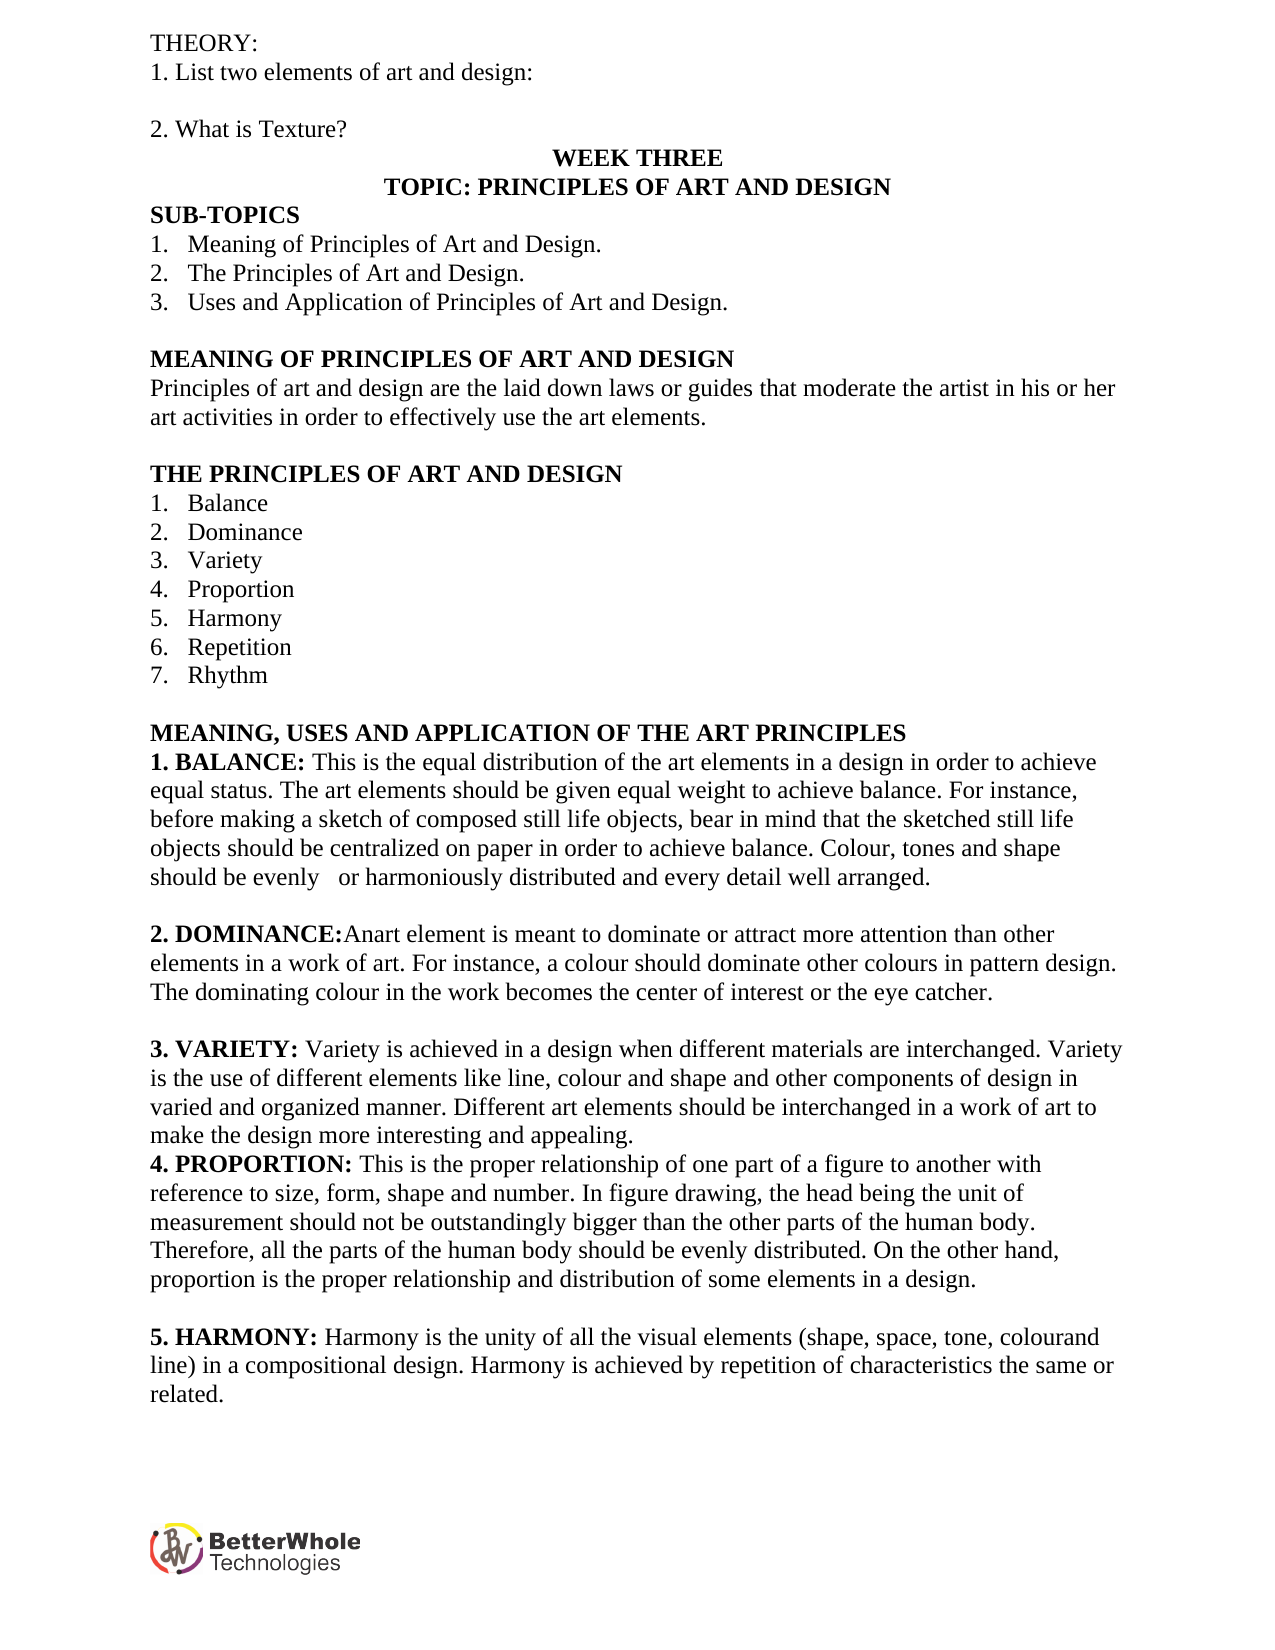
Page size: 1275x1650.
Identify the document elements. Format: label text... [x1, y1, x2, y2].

text MEANING, USES AND APPLICATION OF THE ART PRINCIPLES [150, 718, 1125, 747]
list Uses and Application of Principles of Art and Design. [150, 287, 1125, 316]
list Harmony [150, 603, 1125, 632]
text 2. DOMINANCE:Anart element is meant to dominate or attract more attention than other elements in a work of art. For instance, a colour should dominate other colours in pattern design. The dominating colour in the work becomes the center of interest or the eye catcher. [150, 919, 1125, 1006]
text 3. VARIETY: Variety is achieved in a design when different materials are interchanged. Variety is the use of different elements like line, colour and shape and other components of design in varied and organized manner. Different art elements should be interchanged in a work of art to make the design more interesting and appealing. [150, 1034, 1125, 1149]
text MEANING OF PRINCIPLES OF ART AND DESIGN [150, 344, 1125, 373]
list Dominance [150, 517, 1125, 546]
text 4. PROPORTION: This is the proper relationship of one part of a figure to another with reference to size, form, shape and number. In figure drawing, the head being the unit of measurement should not be outstandingly bigger than the other parts of the human body. Therefore, all the parts of the human body should be evenly distributed. On the other hand, proportion is the proper relationship and distribution of some elements in a design. [150, 1149, 1125, 1293]
list Rhythm [150, 661, 1125, 689]
list Repetition [150, 632, 1125, 661]
text 1. BALANCE: This is the equal distribution of the art elements in a design in order to achieve equal status. The art elements should be given equal weight to achieve balance. For instance, before making a sketch of composed still life objects, bear in mind that the sketched still life objects should be centralized on paper in order to achieve balance. Colour, tones and shape should be evenly or harmoniously distributed and every detail well arranged. [150, 747, 1125, 891]
text Principles of art and design are the laid down laws or guides that moderate the artist in his or her art activities in order to effectively use the art elements. [150, 373, 1125, 431]
list Variety [150, 546, 1125, 574]
text TOPIC: PRINCIPLES OF ART AND DESIGN [150, 172, 1125, 201]
text 1. List two elements of art and design: [150, 57, 1125, 86]
text 2. What is Texture? [150, 114, 1125, 143]
list The Principles of Art and Design. [150, 258, 1125, 287]
text THE PRINCIPLES OF ART AND DESIGN [150, 459, 1125, 488]
picture [150, 1523, 360, 1575]
text THEORY: [150, 28, 1125, 57]
list Proportion [150, 574, 1125, 603]
text WEEK THREE [150, 143, 1125, 172]
text SUB-TOPICS [150, 201, 1125, 229]
list Meaning of Principles of Art and Design. [150, 229, 1125, 258]
text 5. HARMONY: Harmony is the unity of all the visual elements (shape, space, tone, colourand line) in a compositional design. Harmony is achieved by repetition of characteristics the same or related. [150, 1322, 1125, 1408]
list Balance [150, 488, 1125, 517]
